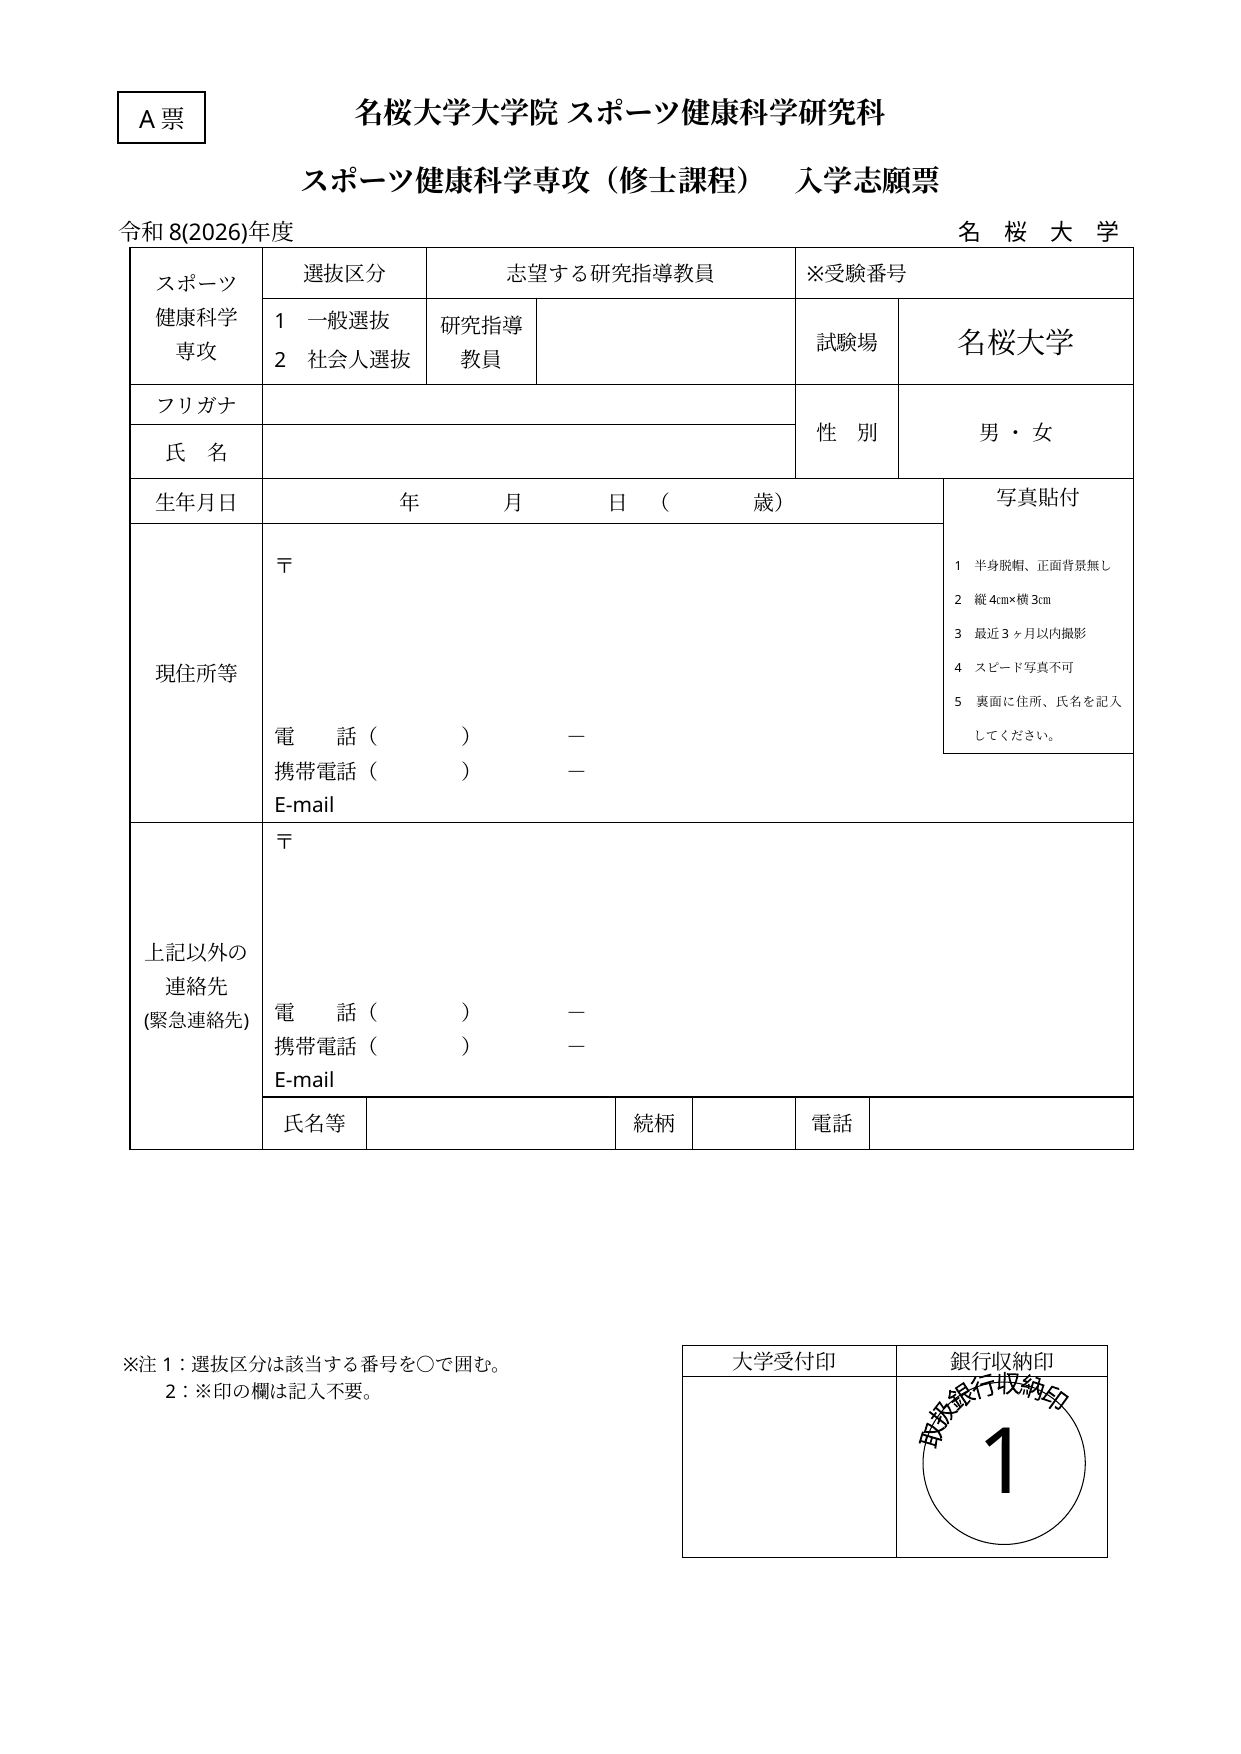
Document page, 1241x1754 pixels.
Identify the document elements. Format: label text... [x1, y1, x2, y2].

table_cell [870, 1098, 1133, 1148]
table_cell 生年月日 [131, 479, 262, 523]
table_cell 携帯電話（ ） － E-mail [263, 753, 942, 822]
table_header 選抜区分 [263, 248, 426, 297]
table_header 大学受付印 [683, 1346, 896, 1376]
table_cell 氏 名 [131, 425, 262, 478]
table_cell 続柄 [616, 1098, 692, 1148]
text 名桜大学大学院 スポーツ健康科学研究科 [118, 76, 1122, 145]
table_cell 試験場 [796, 299, 898, 384]
text スポーツ健康科学専攻（修士課程） 入学志願票 [118, 145, 1122, 213]
text 令和8(2026)年度 名 桜 大 学 [118, 213, 1122, 247]
table_cell [263, 425, 795, 478]
table_cell 現住所等 [131, 524, 262, 822]
table_cell 研究指導 教員 [427, 299, 536, 384]
table_header ※受験番号 [796, 248, 1133, 297]
table_cell 1 一般選抜 2 社会人選抜 [263, 299, 426, 384]
table_cell 氏名等 [263, 1098, 366, 1148]
table_cell [537, 299, 795, 384]
table_header 志望する研究指導教員 [427, 248, 795, 297]
table_cell [693, 1098, 795, 1148]
table_cell 〒 電 話（ ） － 携帯電話（ ） － E-mail [263, 823, 1133, 1096]
table_cell 男 ・ 女 [899, 385, 1133, 478]
table_cell 名桜大学 [899, 299, 1133, 384]
table_cell フリガナ [131, 385, 262, 424]
table_cell [683, 1377, 896, 1557]
table_cell 電話 [796, 1098, 869, 1148]
table_cell 上記以外の連絡先 (緊急連絡先) [131, 823, 262, 1148]
table_cell 性 別 [796, 385, 898, 478]
table_cell [263, 385, 795, 424]
table_cell 〒 電 話（ ） － [263, 524, 943, 753]
table_cell [943, 754, 1133, 822]
table_header 銀行収納印 [897, 1346, 1107, 1376]
table_cell 年 月 日 （ 歳） [263, 479, 943, 523]
table_header スポーツ 健康科学 専攻 [131, 248, 262, 384]
table_cell 写真貼付 1 半身脱帽、正面背景無し 2 縦4㎝×横3㎝ 3 最近3ヶ月以内撮影 4 スピード写真不可 5 裏面に住所、氏名を記入してください。 [944, 479, 1133, 753]
table_cell [897, 1377, 1107, 1557]
table_cell [367, 1098, 615, 1148]
